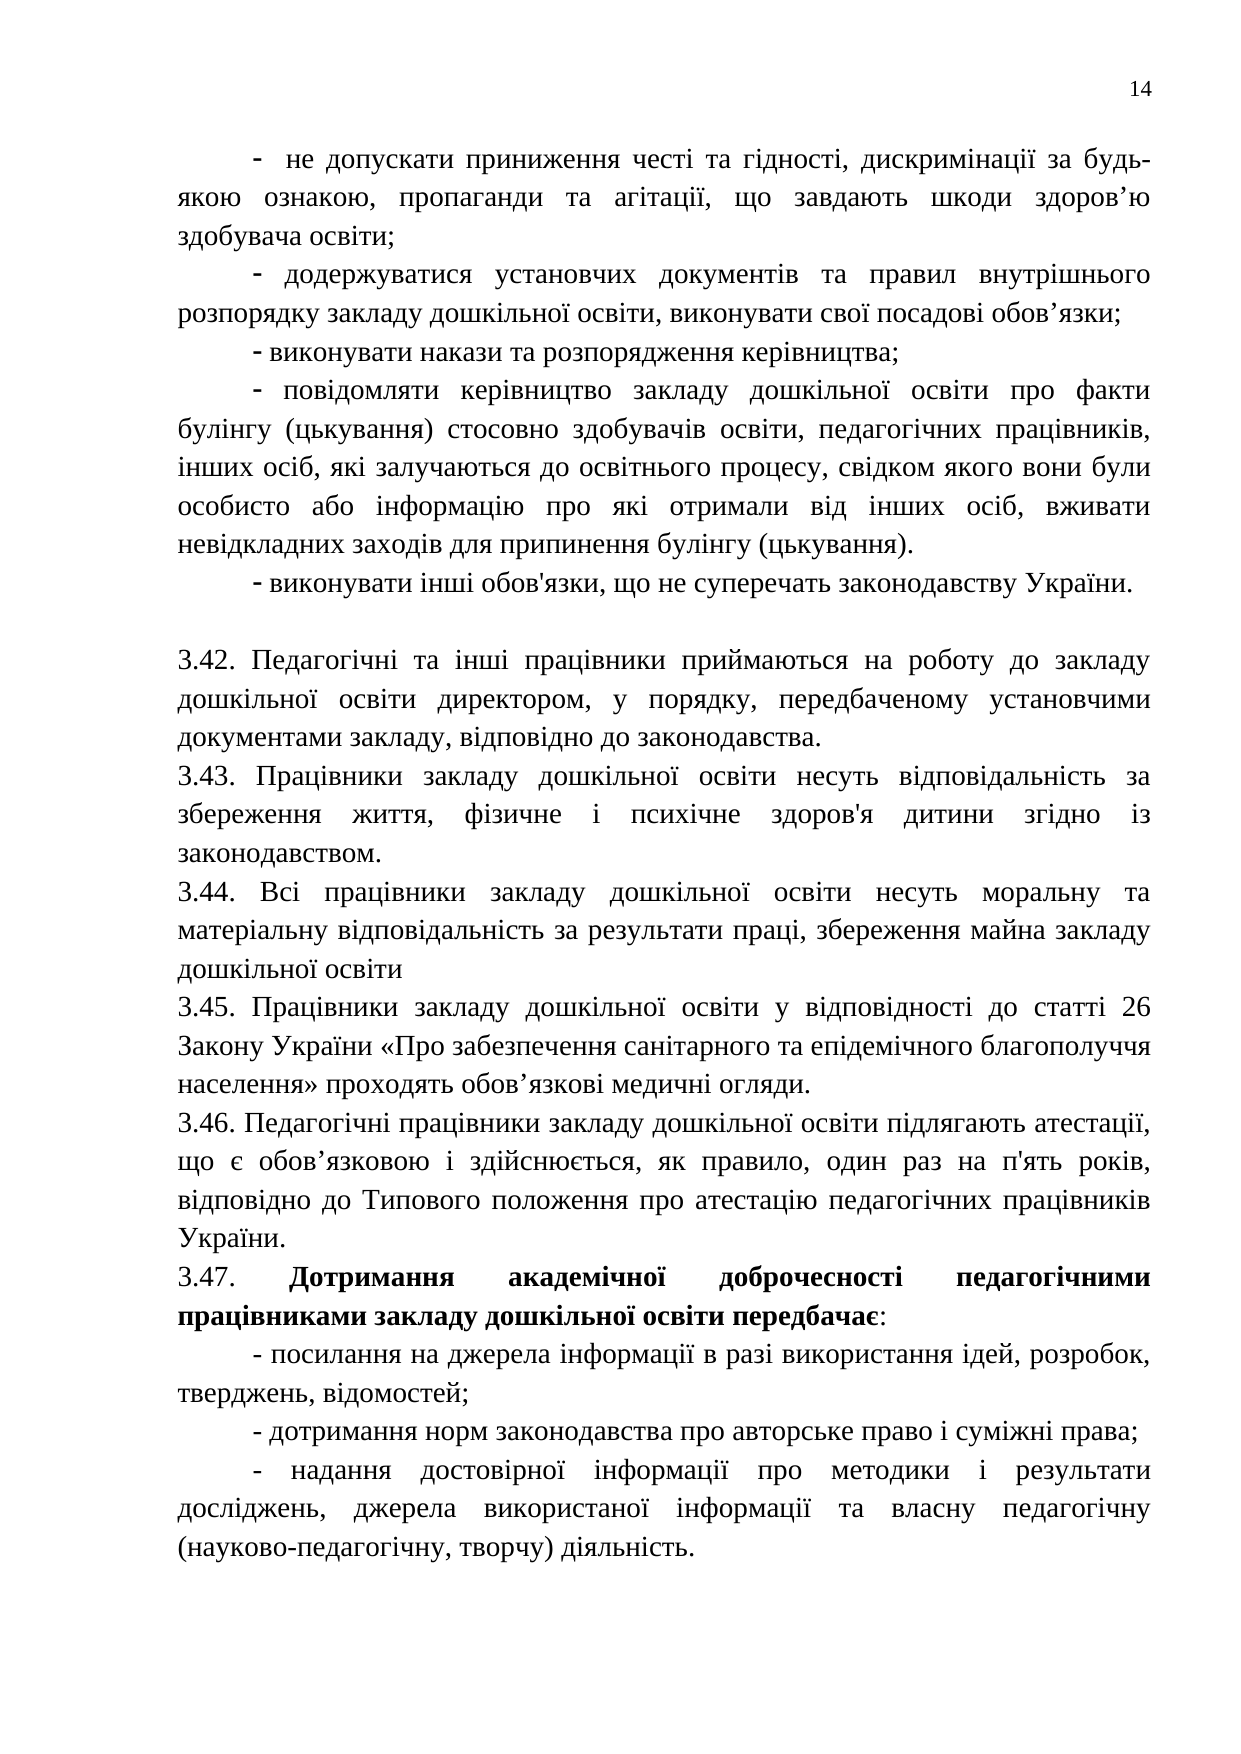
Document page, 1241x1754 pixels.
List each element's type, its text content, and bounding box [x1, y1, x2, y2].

text 3.42. Педагогічні та інші працівники приймаються на роботу до закладу дошкільної освіти директором, у порядку, передбаченому установчими документами закладу, відповідно до законодавства. [177, 642, 1152, 753]
text 3.45. Працівники закладу дошкільної освіти у відповідності до статті 26 Закону України «Про забезпечення санітарного та епідемічного благополуччя населення» проходять обов’язкові медичні огляди. [177, 989, 1152, 1100]
text додержуватися установчих документів та правил внутрішнього розпорядку закладу дошкільної освіти, виконувати свої посадові обов’язки; [177, 257, 1152, 329]
text виконувати інші обов'язки, що не суперечать законодавству України. [177, 565, 1152, 599]
text 3.44. Всі працівники закладу дошкільної освіти несуть моральну та матеріальну відповідальність за результати праці, збереження майна закладу дошкільної освіти [177, 874, 1152, 984]
text повідомляти керівництво закладу дошкільної освіти про факти булінгу (цькування) стосовно здобувачів освіти, педагогічних працівників, інших осіб, які залучаються до освітнього процесу, свідком якого вони були особисто або інформацію про які отримали від інших осіб, вживати невідкладних заходів для припинення булінгу (цькування). [177, 372, 1152, 560]
text виконувати накази та розпорядження керівництва; [177, 334, 1152, 367]
text не допускати приниження честі та гідності, дискримінації за будь-якою ознакою, пропаганди та агітації, що завдають шкоди здоров’ю здобувача освіти; [177, 141, 1152, 252]
text 3.47. Дотримання академічної доброчесності педагогічними працівниками закладу дошкільної освіти передбачає: [177, 1259, 1152, 1331]
text 3.43. Працівники закладу дошкільної освіти несуть відповідальність за збереження життя, фізичне і психічне здоров'я дитини згідно із законодавством. [177, 758, 1152, 869]
text 3.46. Педагогічні працівники закладу дошкільної освіти підлягають атестації, що є обов’язковою і здійснюється, як правило, один раз на п'ять років, відповідно до Типового положення про атестацію педагогічних працівників України. [177, 1105, 1152, 1254]
text - дотримання норм законодавства про авторське право і суміжні права; [177, 1413, 1152, 1447]
text - надання достовірної інформації про методики і результати досліджень, джерела використаної інформації та власну педагогічну (науково-педагогічну, творчу) діяльність. [177, 1452, 1152, 1562]
text - посилання на джерела інформації в разі використання ідей, розробок, тверджень, відомостей; [177, 1336, 1152, 1408]
